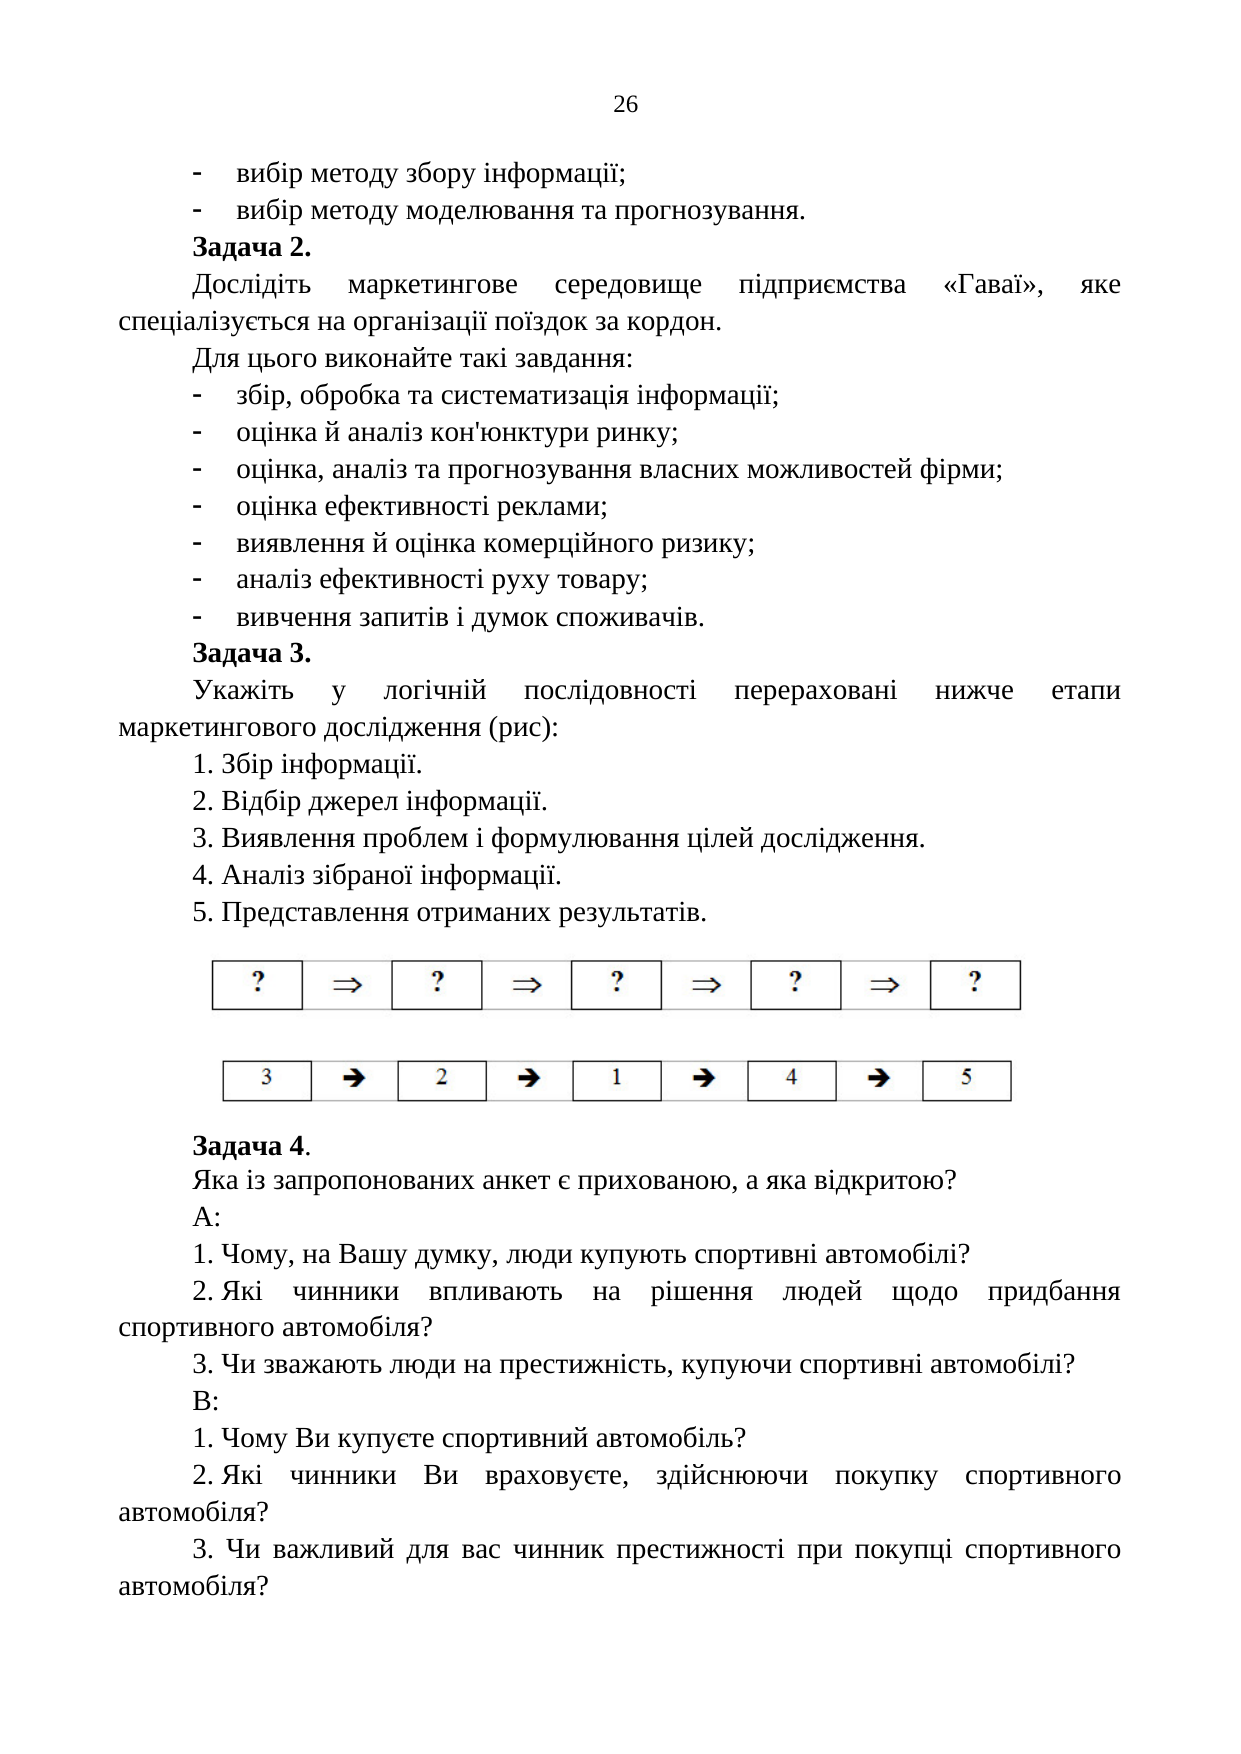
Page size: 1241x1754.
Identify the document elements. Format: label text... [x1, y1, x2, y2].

text 1. Чому Ви купуєте спортивний автомобіль? [118, 1420, 1122, 1454]
list збір, обробка та систематизація інформації; [118, 377, 1122, 410]
list оцінка ефективності реклами; [118, 488, 1122, 521]
text 1. Чому, на Вашу думку, люди купують спортивні автомобілі? [118, 1236, 1122, 1269]
list виявлення й оцінка комерційного ризику; [118, 525, 1122, 558]
text 3. Чи важливий для вас чинник престижності при покупці спортивного автомобіля? [118, 1531, 1122, 1601]
list оцінка й аналіз кон'юнктури ринку; [118, 414, 1122, 447]
text Дослідіть маркетингове середовище підприємства «Гаваї», яке спеціалізується на організації поїздок за кордон. [118, 266, 1122, 337]
list вибір методу моделювання та прогнозування. [118, 192, 1122, 226]
list аналіз ефективності руху товару; [118, 562, 1122, 595]
text Укажіть у логічній послідовності перераховані нижче етапи маркетингового дослідження (рис): [118, 672, 1122, 743]
text 5. Представлення отриманих результатів. [118, 894, 1122, 927]
text Задача 3. [118, 636, 1122, 669]
picture [200, 943, 1040, 1025]
text 4. Аналіз зібраної інформації. [118, 857, 1122, 890]
text 2. Які чинники впливають на рішення людей щодо придбання спортивного автомобіля? [118, 1273, 1122, 1343]
text 2. Відбір джерел інформації. [118, 783, 1122, 817]
list вивчення запитів і думок споживачів. [118, 599, 1122, 632]
text А: [118, 1199, 1122, 1232]
text Задача 4. [118, 1128, 1122, 1162]
list вибір методу збору інформації; [118, 155, 1122, 189]
text 1. Збір інформації. [118, 746, 1122, 780]
picture [210, 1049, 1031, 1112]
list оцінка, аналіз та прогнозування власних можливостей фірми; [118, 451, 1122, 484]
text 3. Виявлення проблем і формулювання цілей дослідження. [118, 820, 1122, 853]
text Яка із запропонованих анкет є прихованою, а яка відкритою? [118, 1162, 1122, 1196]
text Для цього виконайте такі завдання: [118, 340, 1122, 373]
text 3. Чи зважають люди на престижність, купуючи спортивні автомобілі? [118, 1346, 1122, 1380]
text 2. Які чинники Ви враховуєте, здійснюючи покупку спортивного автомобіля? [118, 1457, 1122, 1527]
text В: [118, 1383, 1122, 1417]
text Задача 2. [118, 229, 1122, 263]
